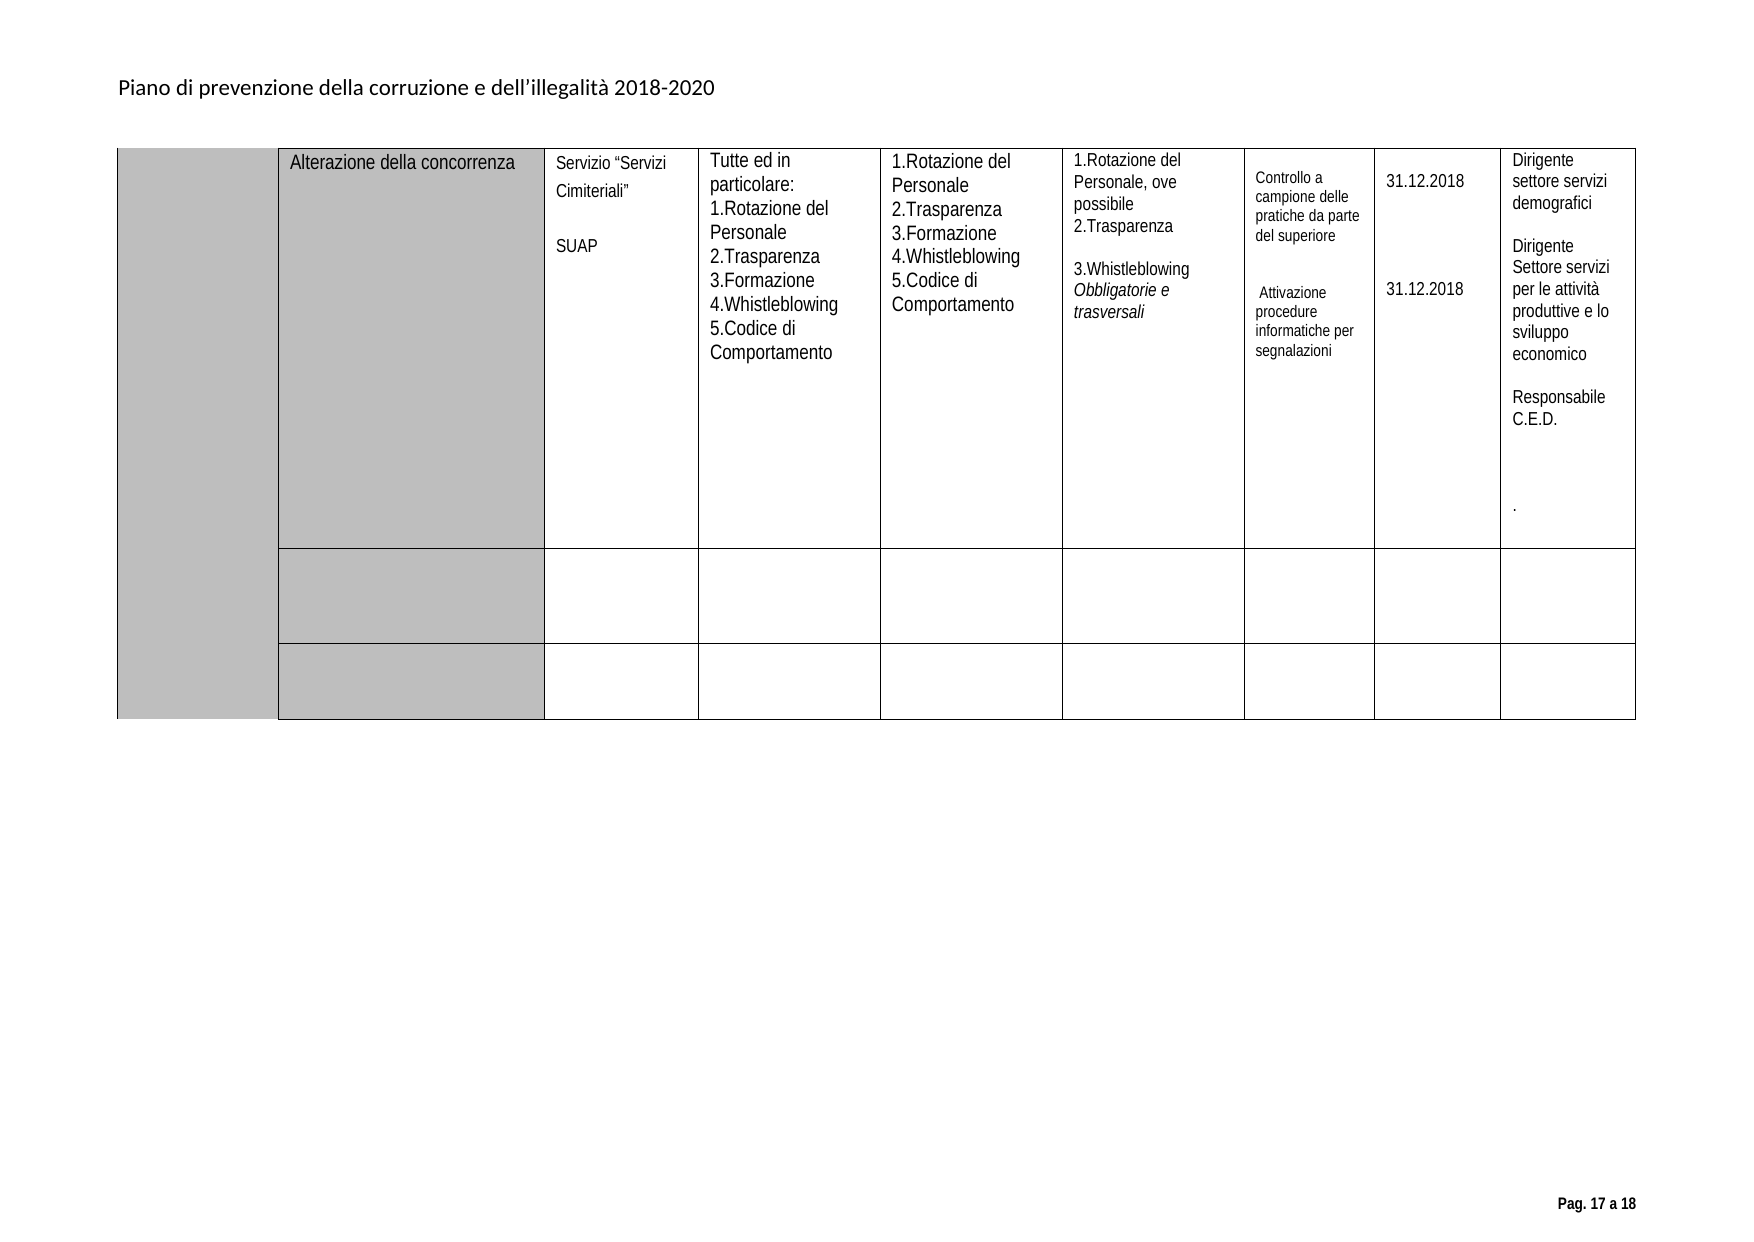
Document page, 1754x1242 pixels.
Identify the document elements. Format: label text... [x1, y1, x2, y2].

table_cell 31.12.2018 31.12.2018 [1375, 149, 1500, 548]
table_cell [545, 149, 698, 548]
table_cell Controllo a campione delle pratiche da parte del superiore Attivazione procedure informatiche per segnalazioni [1245, 149, 1374, 548]
table_cell [1375, 549, 1500, 643]
table_cell [699, 644, 880, 719]
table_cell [699, 149, 880, 548]
table_cell [881, 644, 1062, 719]
table_cell [1375, 644, 1500, 719]
table_cell [1063, 549, 1244, 643]
table_cell [1245, 644, 1374, 719]
table_cell [545, 549, 698, 643]
table_cell Alterazione della concorrenza [279, 149, 544, 548]
table_cell [1501, 549, 1635, 643]
table_cell [545, 644, 698, 719]
table_cell Dirigente settore servizi demografici Dirigente Settore servizi per le attività produttive e lo sviluppo economico Responsabile C.E.D. . [1501, 149, 1635, 548]
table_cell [881, 149, 1062, 548]
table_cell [1063, 149, 1244, 548]
table_cell [699, 549, 880, 643]
table_cell [1245, 549, 1374, 643]
table_cell [279, 549, 544, 643]
table_cell [279, 644, 544, 719]
table_cell [881, 549, 1062, 643]
table_cell [1063, 644, 1244, 719]
table_cell [1501, 644, 1635, 719]
